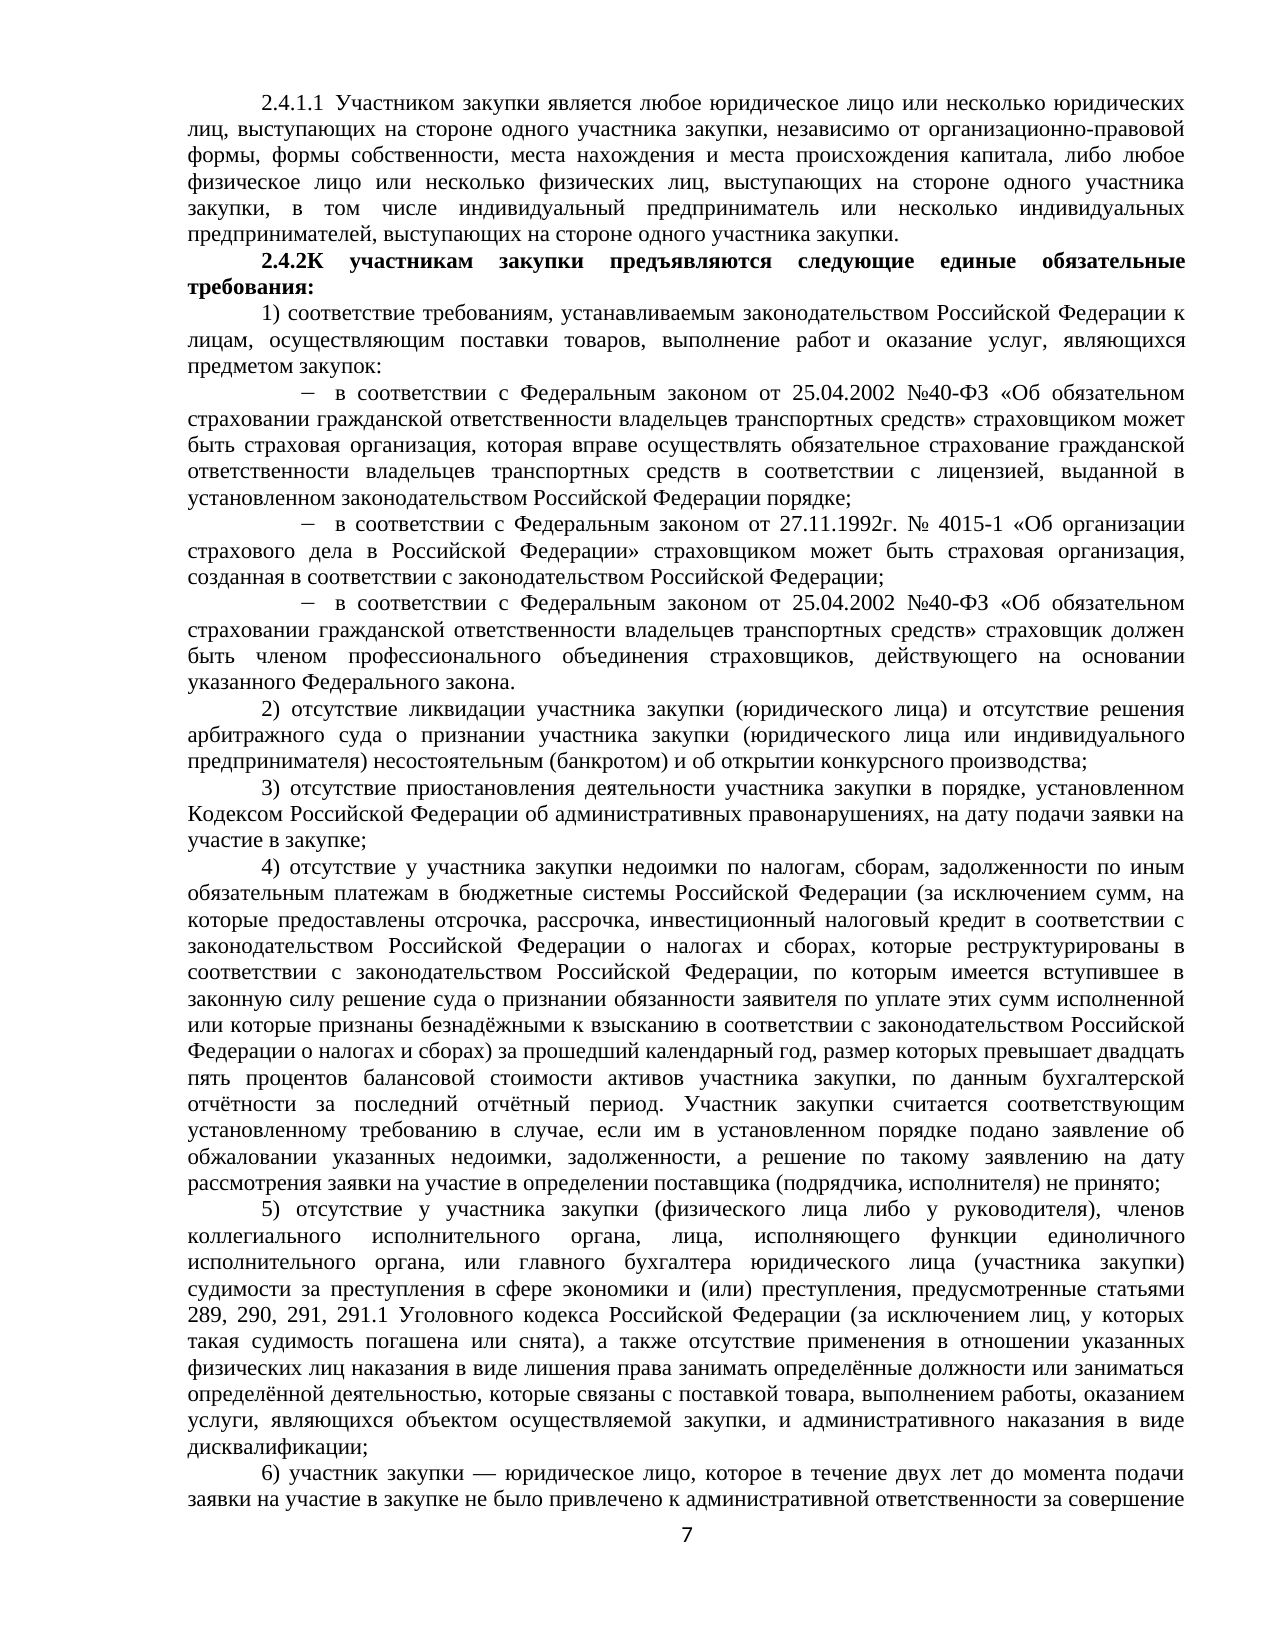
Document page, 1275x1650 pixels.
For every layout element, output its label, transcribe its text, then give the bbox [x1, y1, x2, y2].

text 2.4.2К участникам закупки предъявляются следующие единые обязательные требования: [187, 247, 1186, 299]
list в соответствии с Федеральным законом от 27.11.1992г. № 4015-1 «Об организации страхового дела в Российской Федерации» страховщиком может быть страховая организация, созданная в соответствии с законодательством Российской Федерации; [187, 510, 1186, 589]
text 4) отсутствие у участника закупки недоимки по налогам, сборам, задолженности по иным обязательным платежам в бюджетные системы Российской Федерации (за исключением сумм, на которые предоставлены отсрочка, рассрочка, инвестиционный налоговый кредит в соответствии с законодательством Российской Федерации о налогах и сборах, которые реструктурированы в соответствии с законодательством Российской Федерации, по которым имеется вступившее в законную силу решение суда о признании обязанности заявителя по уплате этих сумм исполненной или которые признаны безнадёжными к взысканию в соответствии с законодательством Российской Федерации о налогах и сборах) за прошедший календарный год, размер которых превышает двадцать пять процентов балансовой стоимости активов участника закупки, по данным бухгалтерской отчётности за последний отчётный период. Участник закупки считается соответствующим установленному требованию в случае, если им в установленном порядке подано заявление об обжаловании указанных недоимки, задолженности, а решение по такому заявлению на дату рассмотрения заявки на участие в определении поставщика (подрядчика, исполнителя) не принято; [187, 853, 1186, 1196]
text 3) отсутствие приостановления деятельности участника закупки в порядке, установленном Кодексом Российской Федерации об административных правонарушениях, на дату подачи заявки на участие в закупке; [187, 774, 1186, 853]
list в соответствии с Федеральным законом от 25.04.2002 №40-ФЗ «Об обязательном страховании гражданской ответственности владельцев транспортных средств» страховщик должен быть членом профессионального объединения страховщиков, действующего на основании указанного Федерального закона. [187, 589, 1186, 695]
text 2) отсутствие ликвидации участника закупки (юридического лица) и отсутствие решения арбитражного суда о признании участника закупки (юридического лица или индивидуального предпринимателя) несостоятельным (банкротом) и об открытии конкурсного производства; [187, 695, 1186, 774]
text 2.4.1.1 Участником закупки является любое юридическое лицо или несколько юридических лиц, выступающих на стороне одного участника закупки, независимо от организационно-правовой формы, формы собственности, места нахождения и места происхождения капитала, либо любое физическое лицо или несколько физических лиц, выступающих на стороне одного участника закупки, в том числе индивидуальный предприниматель или несколько индивидуальных предпринимателей, выступающих на стороне одного участника закупки. [187, 89, 1186, 247]
list в соответствии с Федеральным законом от 25.04.2002 №40-ФЗ «Об обязательном страховании гражданской ответственности владельцев транспортных средств» страховщиком может быть страховая организация, которая вправе осуществлять обязательное страхование гражданской ответственности владельцев транспортных средств в соответствии с лицензией, выданной в установленном законодательством Российской Федерации порядке; [187, 378, 1186, 510]
text 5) отсутствие у участника закупки (физического лица либо у руководителя), членов коллегиального исполнительного органа, лица, исполняющего функции единоличного исполнительного органа, или главного бухгалтера юридического лица (участника закупки) судимости за преступления в сфере экономики и (или) преступления, предусмотренные статьями 289, 290, 291, 291.1 Уголовного кодекса Российской Федерации (за исключением лиц, у которых такая судимость погашена или снята), а также отсутствие применения в отношении указанных физических лиц наказания в виде лишения права занимать определённые должности или заниматься определённой деятельностью, которые связаны с поставкой товара, выполнением работы, оказанием услуги, являющихся объектом осуществляемой закупки, и административного наказания в виде дисквалификации; [187, 1196, 1186, 1459]
text 1) соответствие требованиям, устанавливаемым законодательством Российской Федерации к лицам, осуществляющим поставки товаров, выполнение работ и оказание услуг, являющихся предметом закупок: [187, 299, 1186, 378]
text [187, 1459, 1186, 1512]
